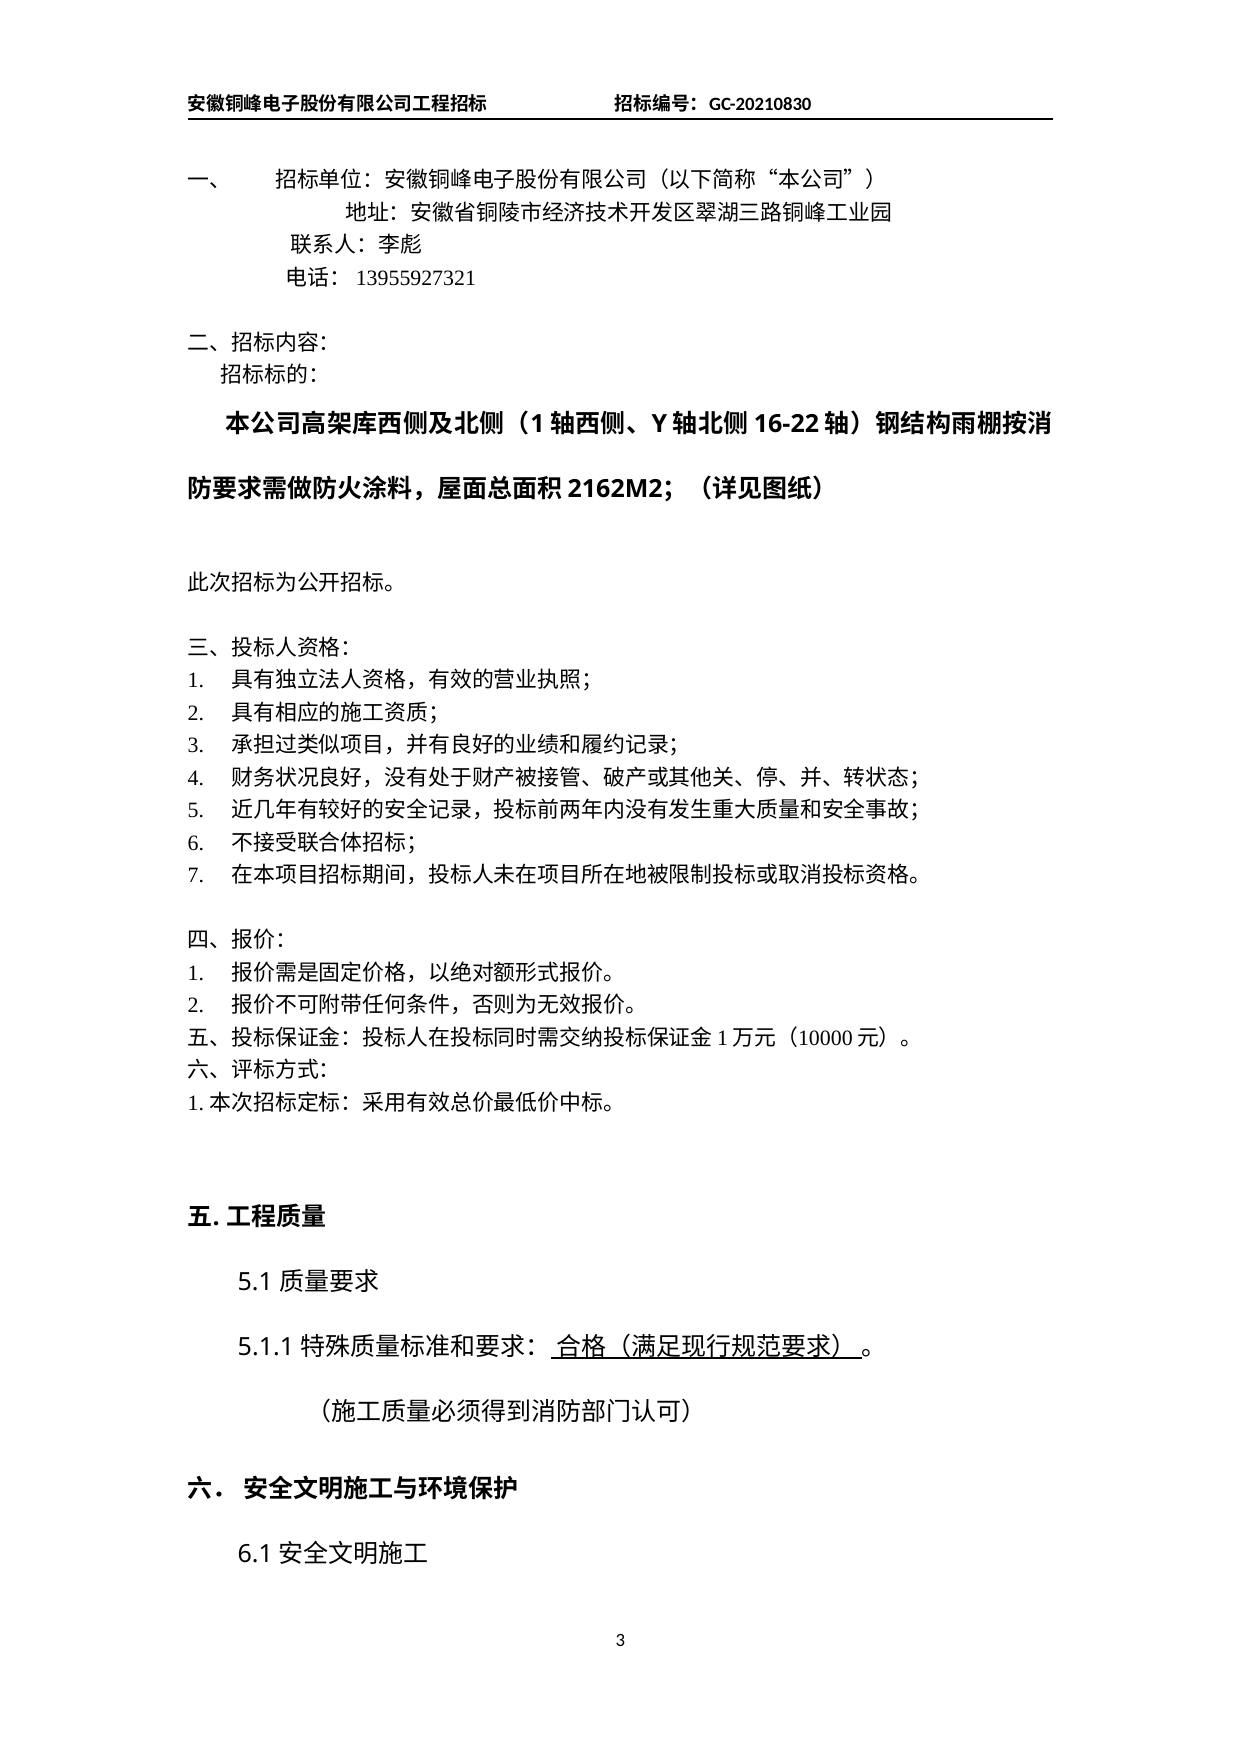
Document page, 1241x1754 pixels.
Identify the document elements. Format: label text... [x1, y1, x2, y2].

list 地址：安徽省铜陵市经济技术开发区翠湖三路铜峰工业园 [279, 194, 1053, 227]
text 5.1 质量要求 [187, 1247, 1053, 1312]
text 六． 安全文明施工与环境保护 [187, 1454, 1053, 1519]
text 三、投标人资格： [187, 629, 1053, 662]
text 联系人：李彪 [187, 227, 1053, 259]
text 本公司高架库西侧及北侧（1轴西侧、Y轴北侧16-22轴）钢结构雨棚按消防要求需做防火涂料，屋面总面积2162M2；（详见图纸） [187, 389, 1053, 519]
text 6.1安全文明施工 [187, 1519, 1053, 1584]
text 电话： 13955927321 [187, 259, 1053, 292]
text 五. 工程质量 [187, 1182, 1053, 1247]
list 近几年有较好的安全记录，投标前两年内没有发生重大质量和安全事故； [187, 792, 1053, 824]
text （施工质量必须得到消防部门认可） [231, 1377, 1053, 1442]
list 报价不可附带任何条件，否则为无效报价。 [187, 987, 1053, 1019]
list 承担过类似项目，并有良好的业绩和履约记录； [187, 727, 1053, 759]
text 5.1.1 特殊质量标准和要求： 合格（满足现行规范要求） 。 [187, 1312, 1053, 1377]
list 在本项目招标期间，投标人未在项目所在地被限制投标或取消投标资格。 [187, 857, 1053, 889]
list 不接受联合体招标； [187, 824, 1053, 857]
list 具有相应的施工资质； [187, 694, 1053, 727]
text 招标标的： [187, 357, 1053, 389]
list 具有独立法人资格，有效的营业执照； [187, 662, 1053, 694]
text 四、报价： [187, 922, 1053, 954]
text 五、投标保证金：投标人在投标同时需交纳投标保证金1万元（10000元）。 [187, 1019, 1053, 1052]
list 报价需是固定价格，以绝对额形式报价。 [187, 954, 1053, 987]
list 1. 本次招标定标：采用有效总价最低价中标。 [187, 1084, 1053, 1117]
list 二、招标内容： [187, 324, 1053, 357]
text 六、评标方式： [187, 1052, 1053, 1084]
list 此次招标为公开招标。 [187, 564, 1053, 597]
list 招标单位：安徽铜峰电子股份有限公司（以下简称“本公司”） [187, 162, 1053, 194]
list 财务状况良好，没有处于财产被接管、破产或其他关、停、并、转状态； [187, 759, 1053, 792]
